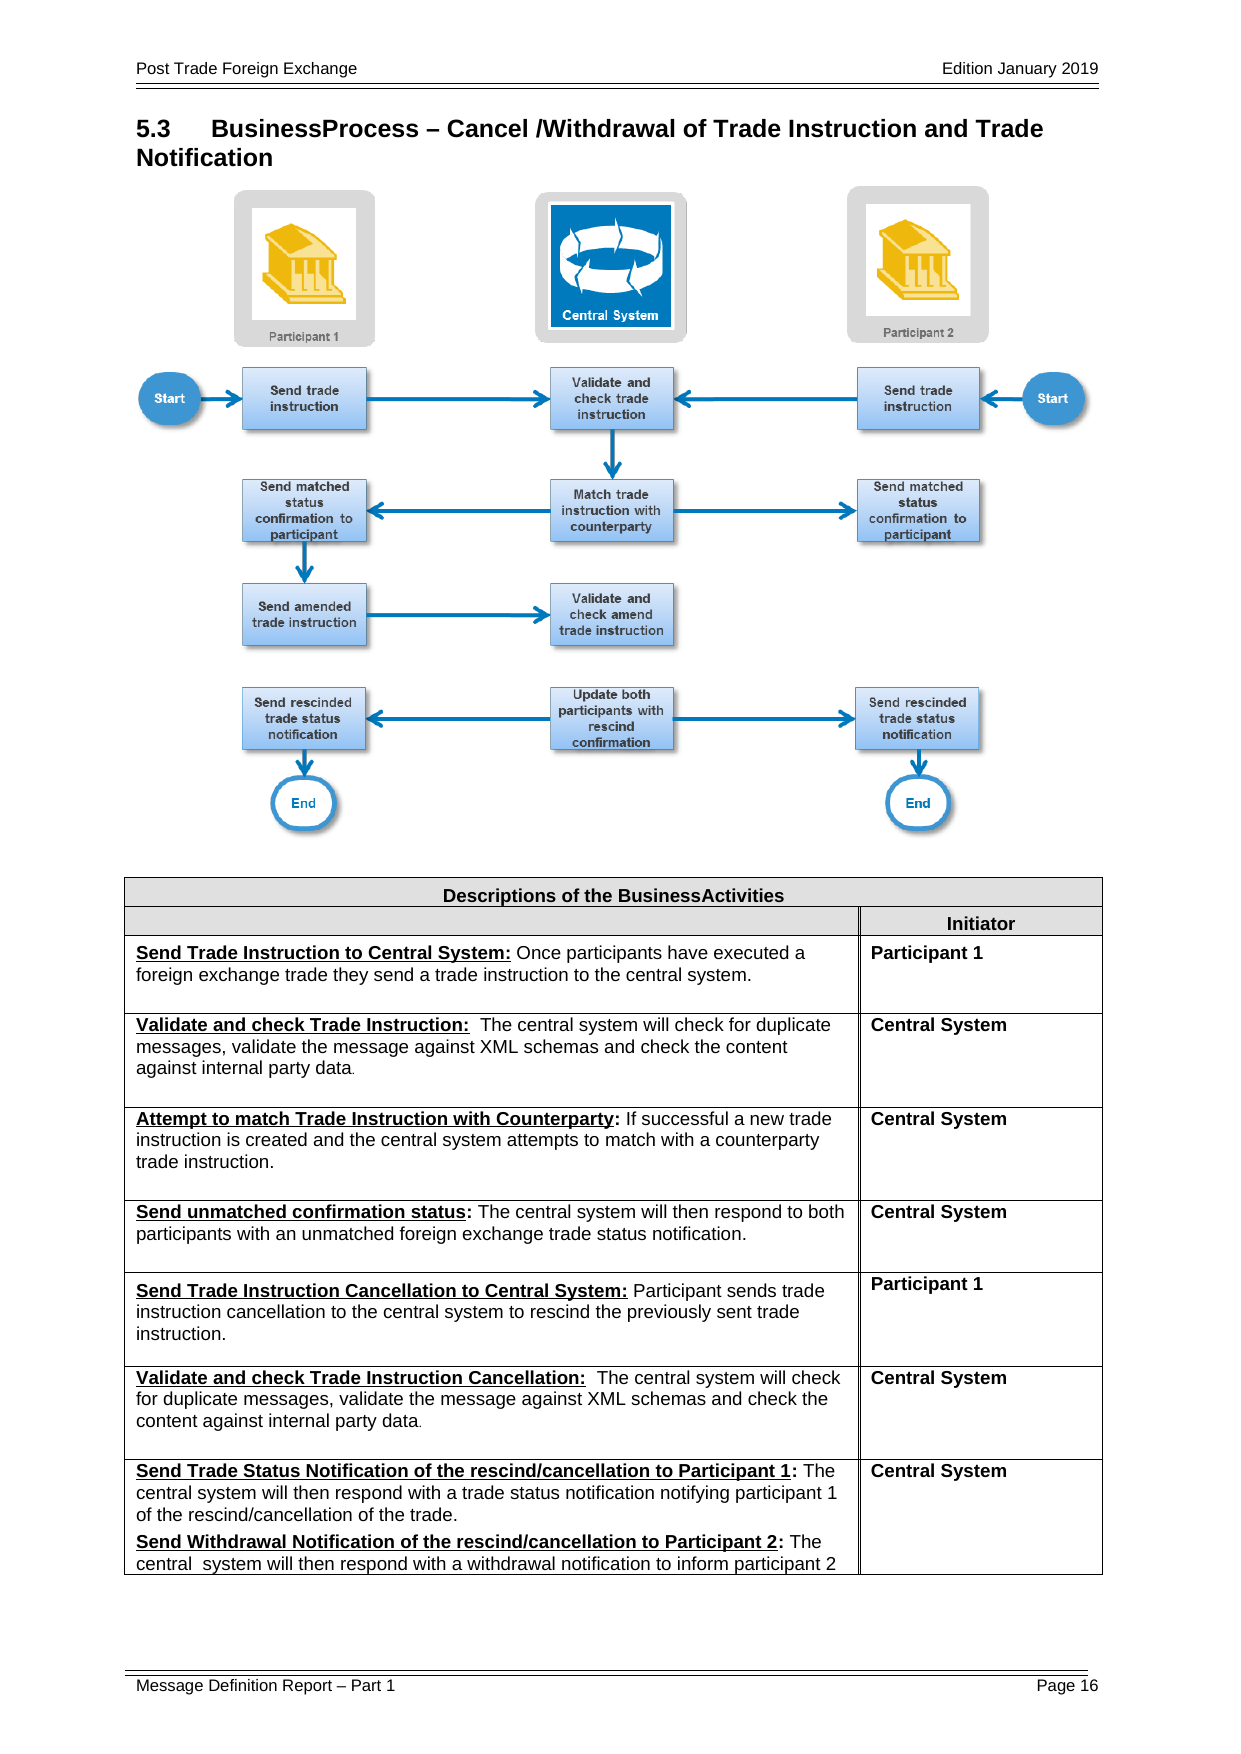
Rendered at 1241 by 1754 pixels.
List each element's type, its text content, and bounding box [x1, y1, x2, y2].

table_cell Central System [861, 1014, 1102, 1107]
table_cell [125, 1460, 858, 1574]
table_header Descriptions of the BusinessActivities [125, 878, 1102, 906]
picture [135, 186, 1095, 841]
table_cell Participant 1 [861, 936, 1102, 1013]
table_cell Participant 1 [861, 1273, 1102, 1366]
table_cell Initiator [861, 907, 1102, 935]
table_cell Validate and check Trade Instruction: The central system will check for duplicate messages, validate the message against XML schemas and check the content against internal party data. [125, 1014, 858, 1107]
table_cell Attempt to match Trade Instruction with Counterparty: If successful a new trade instruction is created and the central system attempts to match with a counterparty trade instruction. [125, 1108, 858, 1200]
table_cell Central System [861, 1108, 1102, 1200]
table_cell Central System [861, 1367, 1102, 1459]
table_cell [125, 907, 858, 935]
table_cell Send Trade Instruction to Central System: Once participants have executed a foreign exchange trade they send a trade instruction to the central system. [125, 936, 858, 1013]
subtitle BusinessProcess – Cancel /Withdrawal of Trade Instruction and Trade Notification [136, 114, 1104, 172]
table_cell Send Trade Instruction Cancellation to Central System: Participant sends trade instruction cancellation to the central system to rescind the previously sent trade instruction. [125, 1273, 858, 1366]
table_cell Validate and check Trade Instruction Cancellation: The central system will check for duplicate messages, validate the message against XML schemas and check the content against internal party data. [125, 1367, 858, 1459]
table_cell Send unmatched confirmation status: The central system will then respond to both participants with an unmatched foreign exchange trade status notification. [125, 1201, 858, 1272]
table_cell Central System [861, 1201, 1102, 1272]
table_cell Central System [861, 1460, 1102, 1574]
